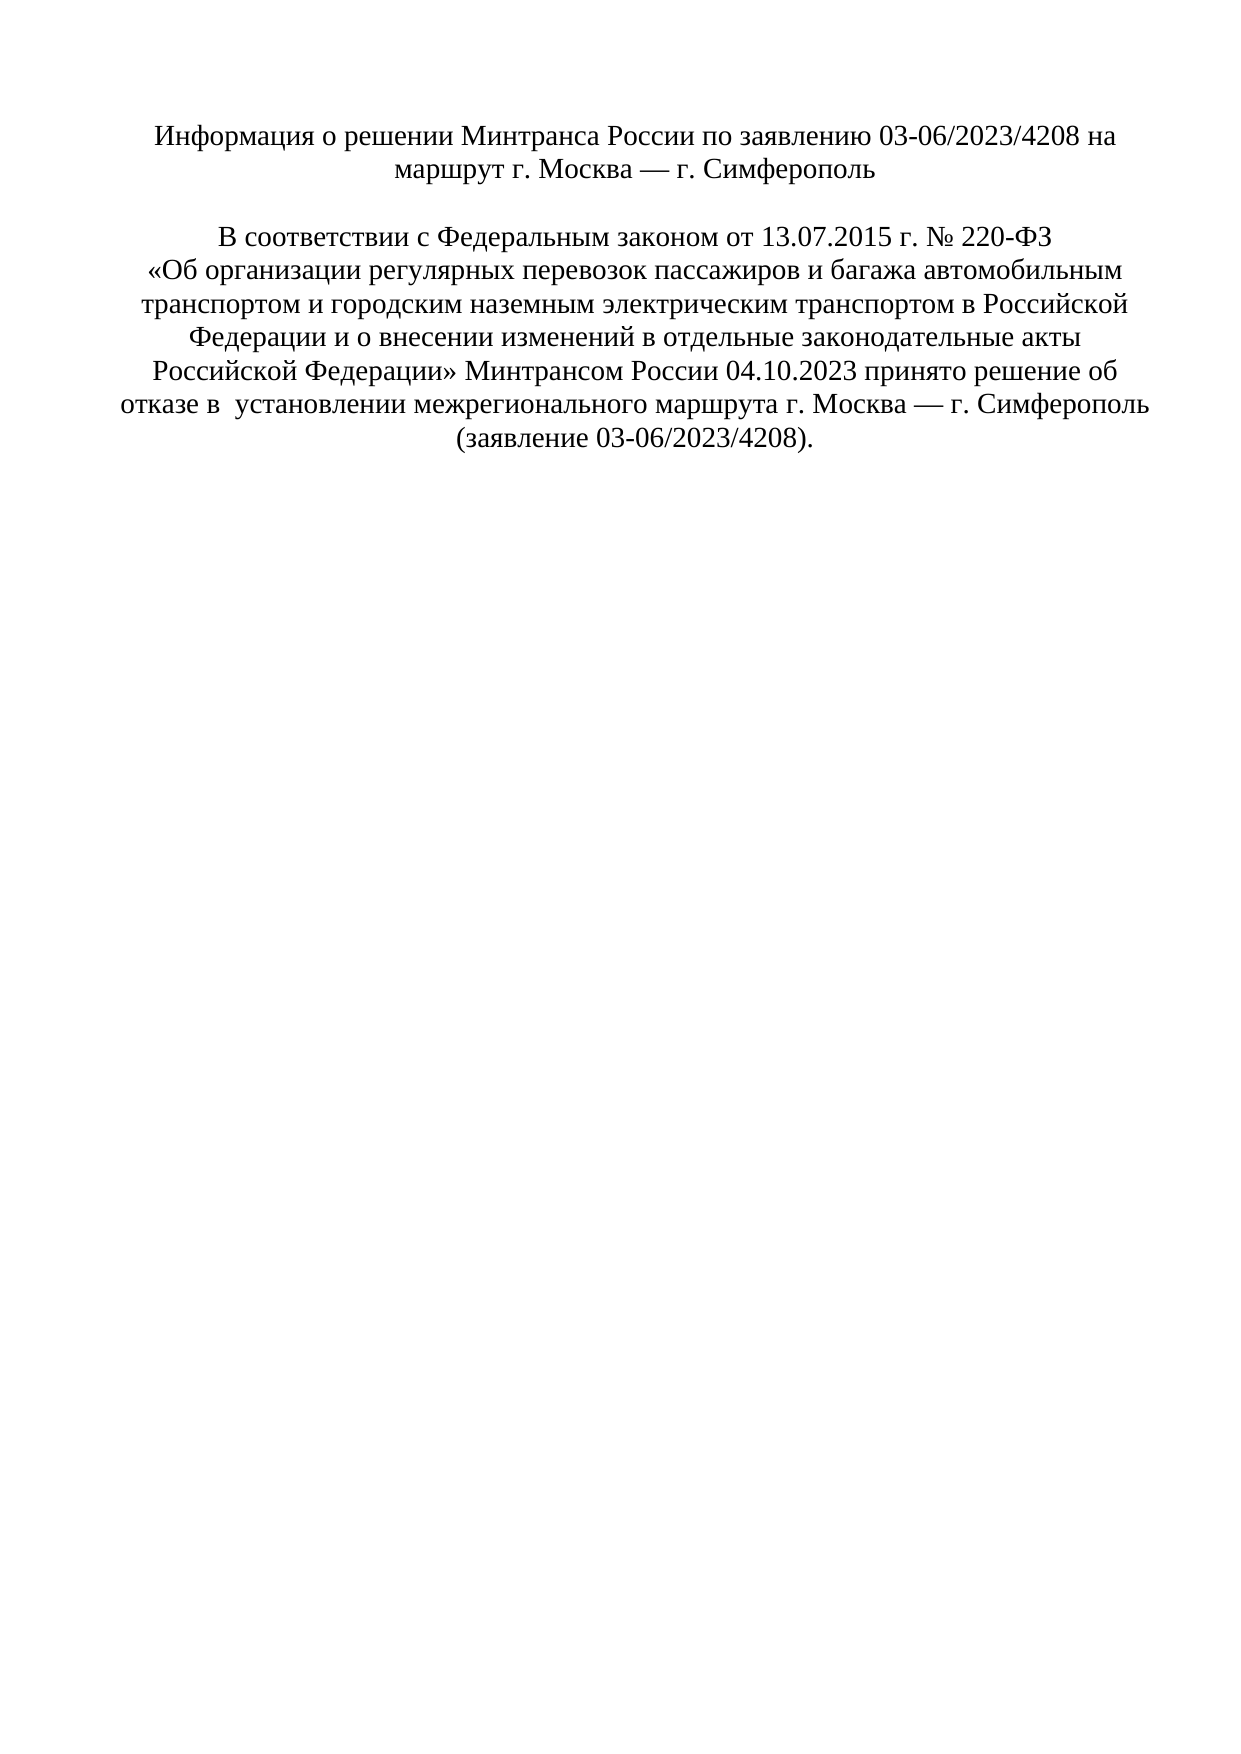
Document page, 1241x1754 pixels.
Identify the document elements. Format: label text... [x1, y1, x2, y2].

text Информация о решении Минтранса России по заявлению 03-06/2023/4208 на маршрут г. Москва — г. Симферополь [118, 118, 1152, 185]
text В соответствии с Федеральным законом от 13.07.2015 г. № 220-ФЗ «Об организации регулярных перевозок пассажиров и багажа автомобильным транспортом и городским наземным электрическим транспортом в Российской Федерации и о внесении изменений в отдельные законодательные акты Российской Федерации» Минтрансом России 04.10.2023 принято решение об отказе в установлении межрегионального маршрута г. Москва — г. Симферополь (заявление 03-06/2023/4208). [118, 219, 1152, 453]
